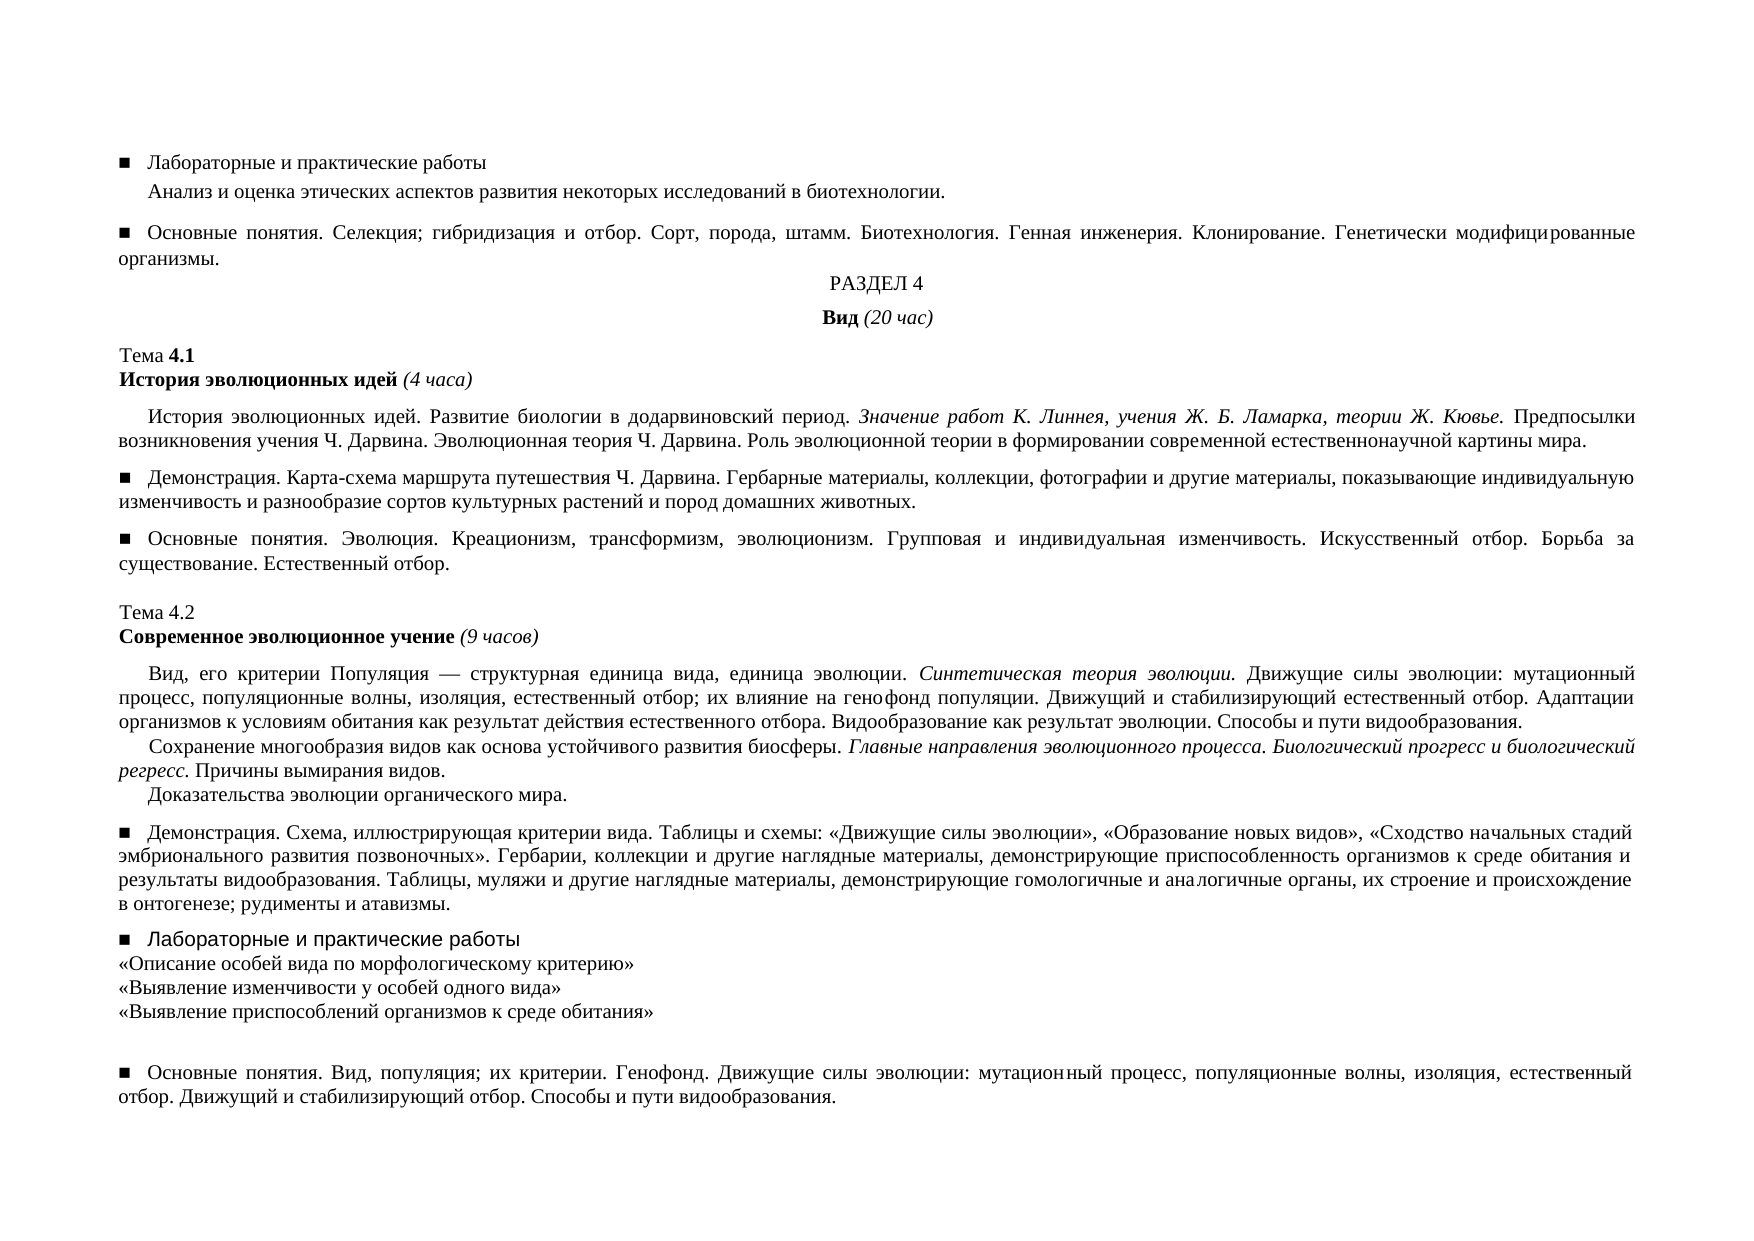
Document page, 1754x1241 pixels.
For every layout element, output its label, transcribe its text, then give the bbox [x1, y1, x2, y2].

text «Описание особей вида по морфологическому критерию» [118, 951, 1636, 975]
text «Выявление изменчивости у особей одного вида» [118, 975, 1636, 999]
text РАЗДЕЛ 4 [118, 271, 1634, 295]
text Сохранение многообразия видов как основа устойчивого развития биосферы. Главные направления эволюционного процесса. Биологический прогресс и биологический регресс. Причины вымирания видов. [119, 734, 1636, 782]
list Демонстрация. Схема, иллюстрирующая критерии вида. Таблицы и схемы: «Движущие силы эволюции», «Образование новых видов», «Сходство начальных стадий эмбрионального развития позвоночных». Гербарии, коллекции и другие наглядные материалы, демонстрирующие приспособленность организмов к среде обитания и результаты видообразования. Таблицы, муляжи и другие наглядные материалы, демонстрирующие гомологичные и аналогичные органы, их строение и происхождение в онтогенезе; рудименты и атавизмы. [118, 821, 1632, 915]
text ■ Основные понятия. Селекция; гибридизация и отбор. Сорт, порода, штамм. Биотехнология. Генная инженерия. Клонирование. Генетически модифицированные организмы. [118, 218, 1635, 271]
list Лабораторные и практические работы [118, 927, 1636, 951]
text Современное эволюционное учение (9 часов) [119, 624, 1636, 648]
text История эволюционных идей. Развитие биологии в додарвиновский период. Значение работ К. Линнея, учения Ж. Б. Ламарка, теории Ж. Кювье. Предпосылки возникновения учения Ч. Дарвина. Эволюционная теория Ч. Дарвина. Роль эволюционной теории в формировании современной естественнонаучной картины мира. [118, 404, 1635, 452]
text ■ Лабораторные и практические работы [118, 148, 1636, 175]
text История эволюционных идей (4 часа) [119, 367, 1636, 391]
text Вид, его критерии Популяция — структурная единица вида, единица эволюции. Синтетическая теория эволюции. Движущие силы эволюции: мутационный процесс, популяционные волны, изоляция, естественный отбор; их влияние на генофонд популяции. Движущий и стабилизирующий естественный отбор. Адаптации организмов к условиям обитания как результат действия естественного отбора. Видообразование как результат эволюции. Способы и пути видообразования. [119, 661, 1635, 733]
list Демонстрация. Карта-схема маршрута путешествия Ч. Дарвина. Гербарные материалы, коллекции, фотографии и другие материалы, показывающие индивидуальную изменчивость и разнообразие сортов культурных растений и пород домашних животных. [119, 465, 1635, 513]
text Анализ и оценка этических аспектов развития некоторых исследований в биотехнологии. [119, 177, 1635, 204]
text ■ Основные понятия. Вид, популяция; их критерии. Генофонд. Движущие силы эволюции: мутационный процесс, популяционные волны, изоляция, естественный отбор. Движущий и стабилизирующий отбор. Способы и пути видообразования. [118, 1060, 1632, 1108]
text Тема 4.1 [119, 343, 1636, 367]
text «Выявление приспособлений организмов к среде обитания» [118, 999, 1636, 1023]
text Вид (20 час) [119, 305, 1636, 329]
text Доказательства эволюции органического мира. [148, 782, 1636, 807]
list Основные понятия. Эволюция. Креационизм, трансформизм, эволюционизм. Групповая и индивидуальная изменчивость. Искусственный отбор. Борьба за существование. Естественный отбор. [119, 526, 1635, 575]
text Тема 4.2 [119, 600, 1636, 624]
